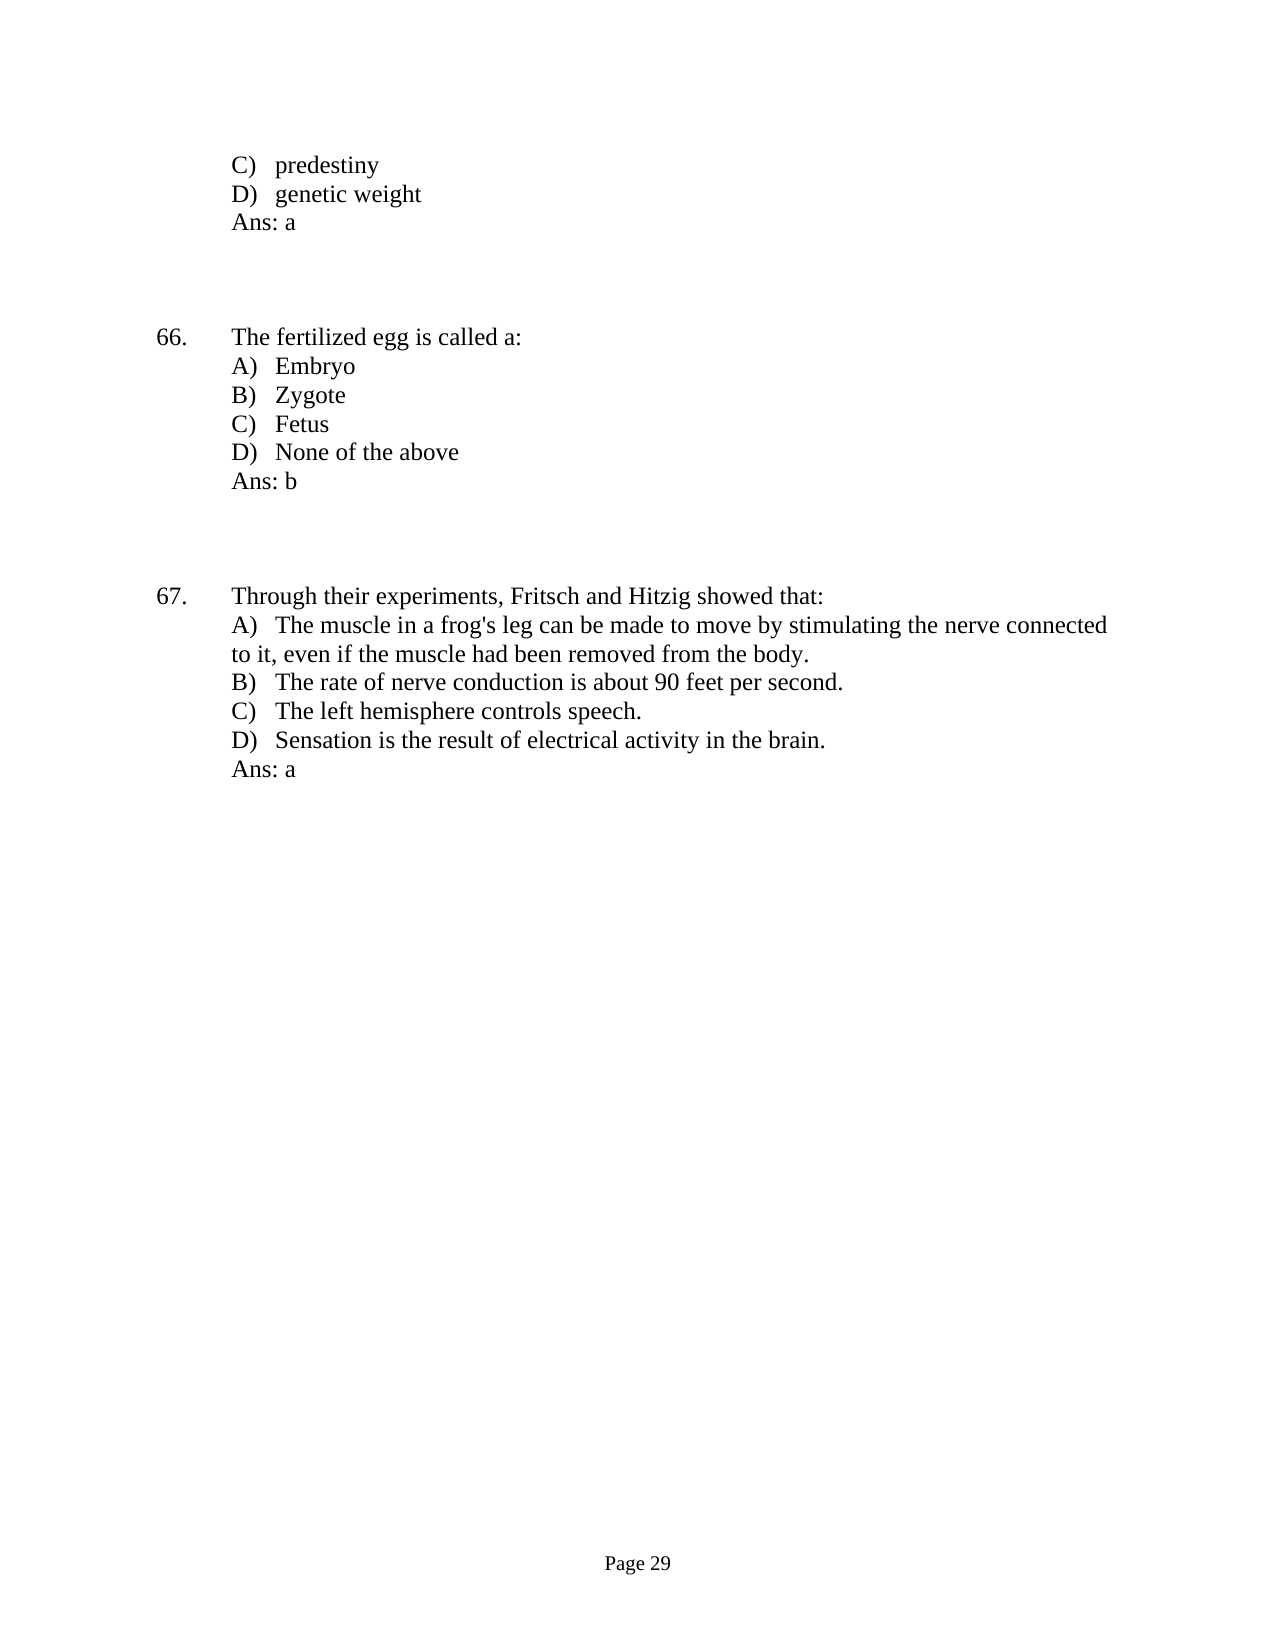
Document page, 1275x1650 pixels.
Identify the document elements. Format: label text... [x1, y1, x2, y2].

text Ans: a [231, 754, 1125, 782]
text D) None of the above [231, 437, 1125, 466]
text D) Sensation is the result of electrical activity in the brain. [231, 725, 1125, 754]
text 67. Through their experiments, Fritsch and Hitzig showed that: [156, 581, 1125, 610]
text A) The muscle in a frog's leg can be made to move by stimulating the nerve connected to it, even if the muscle had been removed from the body. [231, 610, 1125, 667]
text D) genetic weight [231, 179, 1125, 207]
text B) Zygote [231, 380, 1125, 409]
text Ans: b [231, 466, 1125, 495]
text 66. The fertilized egg is called a: [156, 322, 1125, 351]
text B) The rate of nerve conduction is about 90 feet per second. [231, 667, 1125, 696]
text Ans: a [231, 207, 1125, 236]
text C) The left hemisphere controls speech. [231, 696, 1125, 725]
text C) predestiny [231, 150, 1125, 179]
text C) Fetus [231, 409, 1125, 437]
text A) Embryo [231, 351, 1125, 380]
